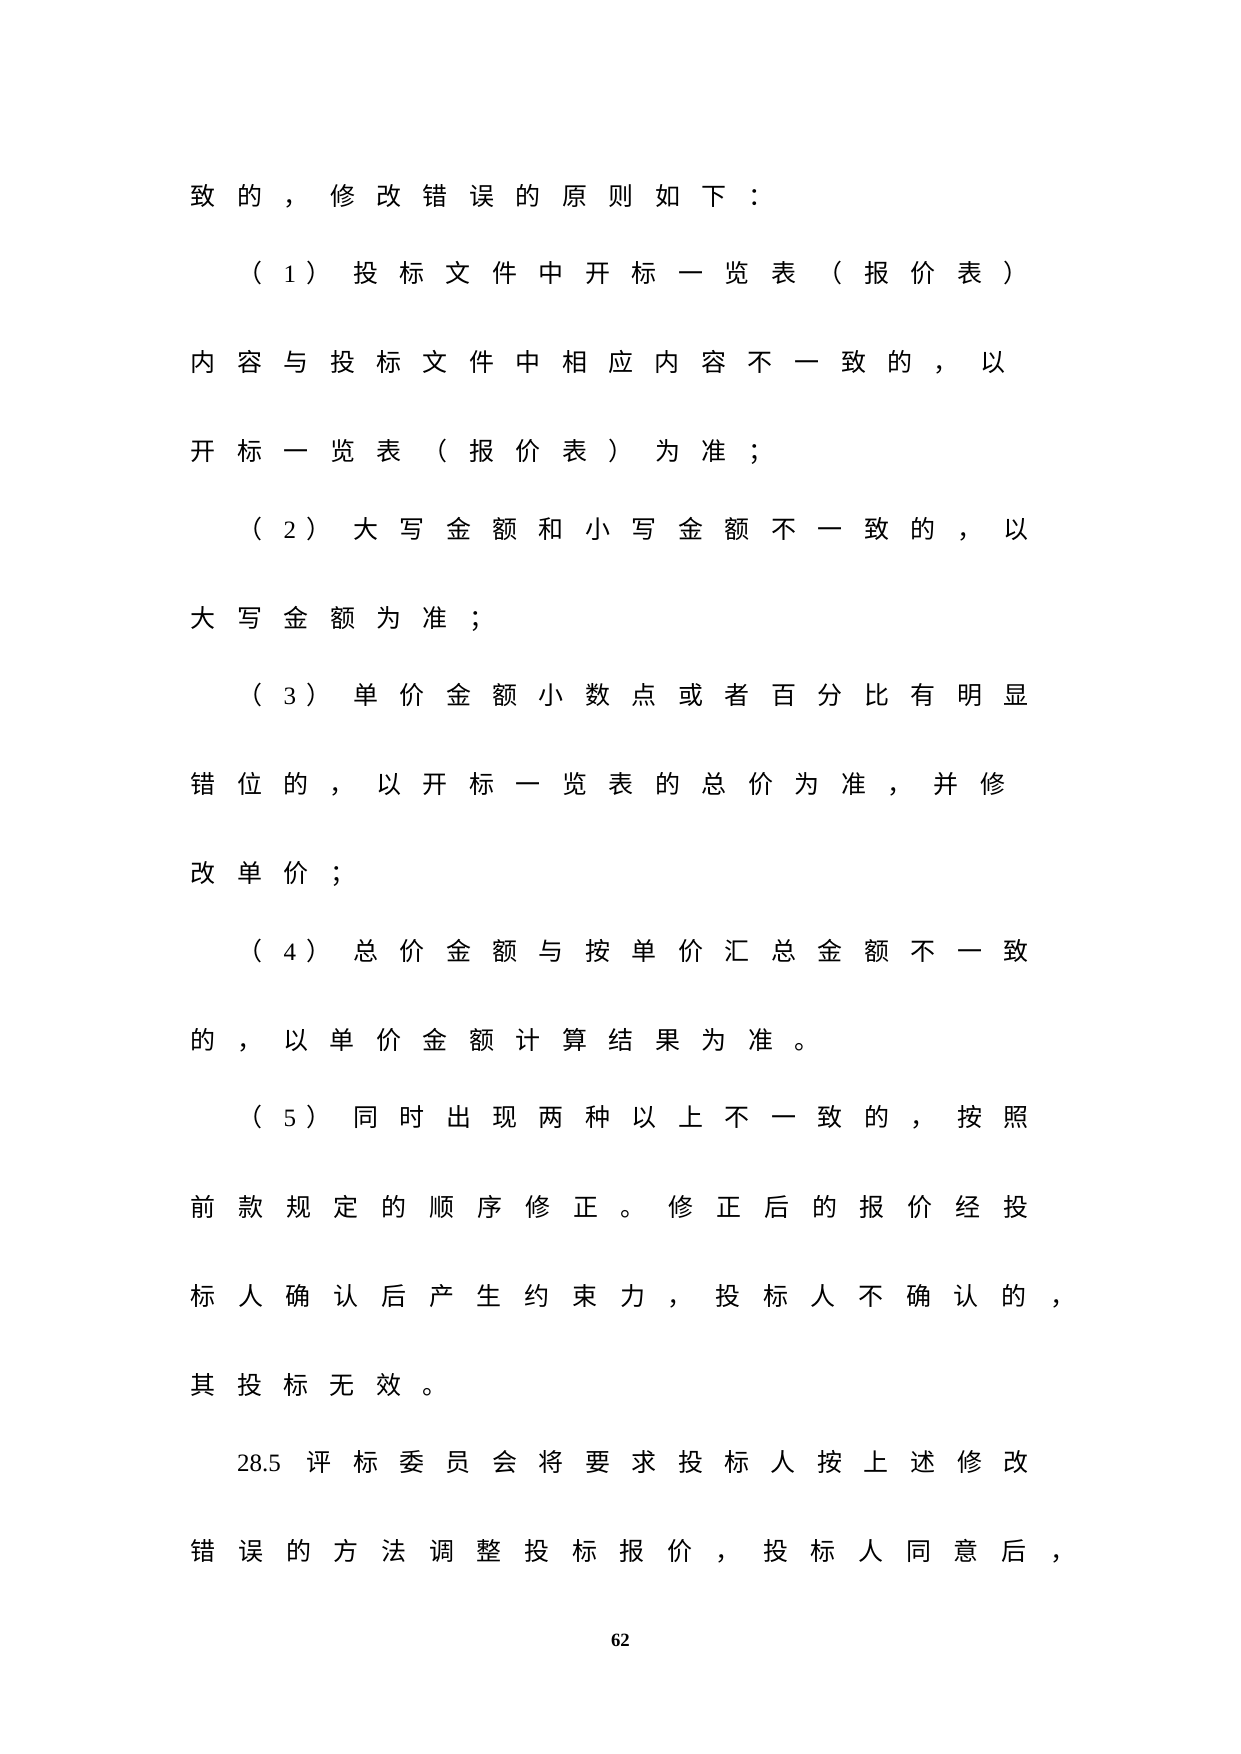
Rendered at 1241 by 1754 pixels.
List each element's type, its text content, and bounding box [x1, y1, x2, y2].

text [190, 164, 1050, 224]
text （4）总价金额与按单价汇总金额不一致的，以单价金额计算结果为准。 [190, 920, 1050, 1068]
text （5）同时出现两种以上不一致的，按照前款规定的顺序修正。修正后的报价经投标人确认后产生约束力，投标人不确认的，其投标无效。 [190, 1086, 1050, 1413]
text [190, 1431, 1050, 1579]
text （1）投标文件中开标一览表（报价表）内容与投标文件中相应内容不一致的，以开标一览表（报价表）为准； [190, 242, 1050, 479]
text （2）大写金额和小写金额不一致的，以大写金额为准； [190, 498, 1050, 646]
text （3）单价金额小数点或者百分比有明显错位的，以开标一览表的总价为准，并修改单价； [190, 664, 1050, 902]
